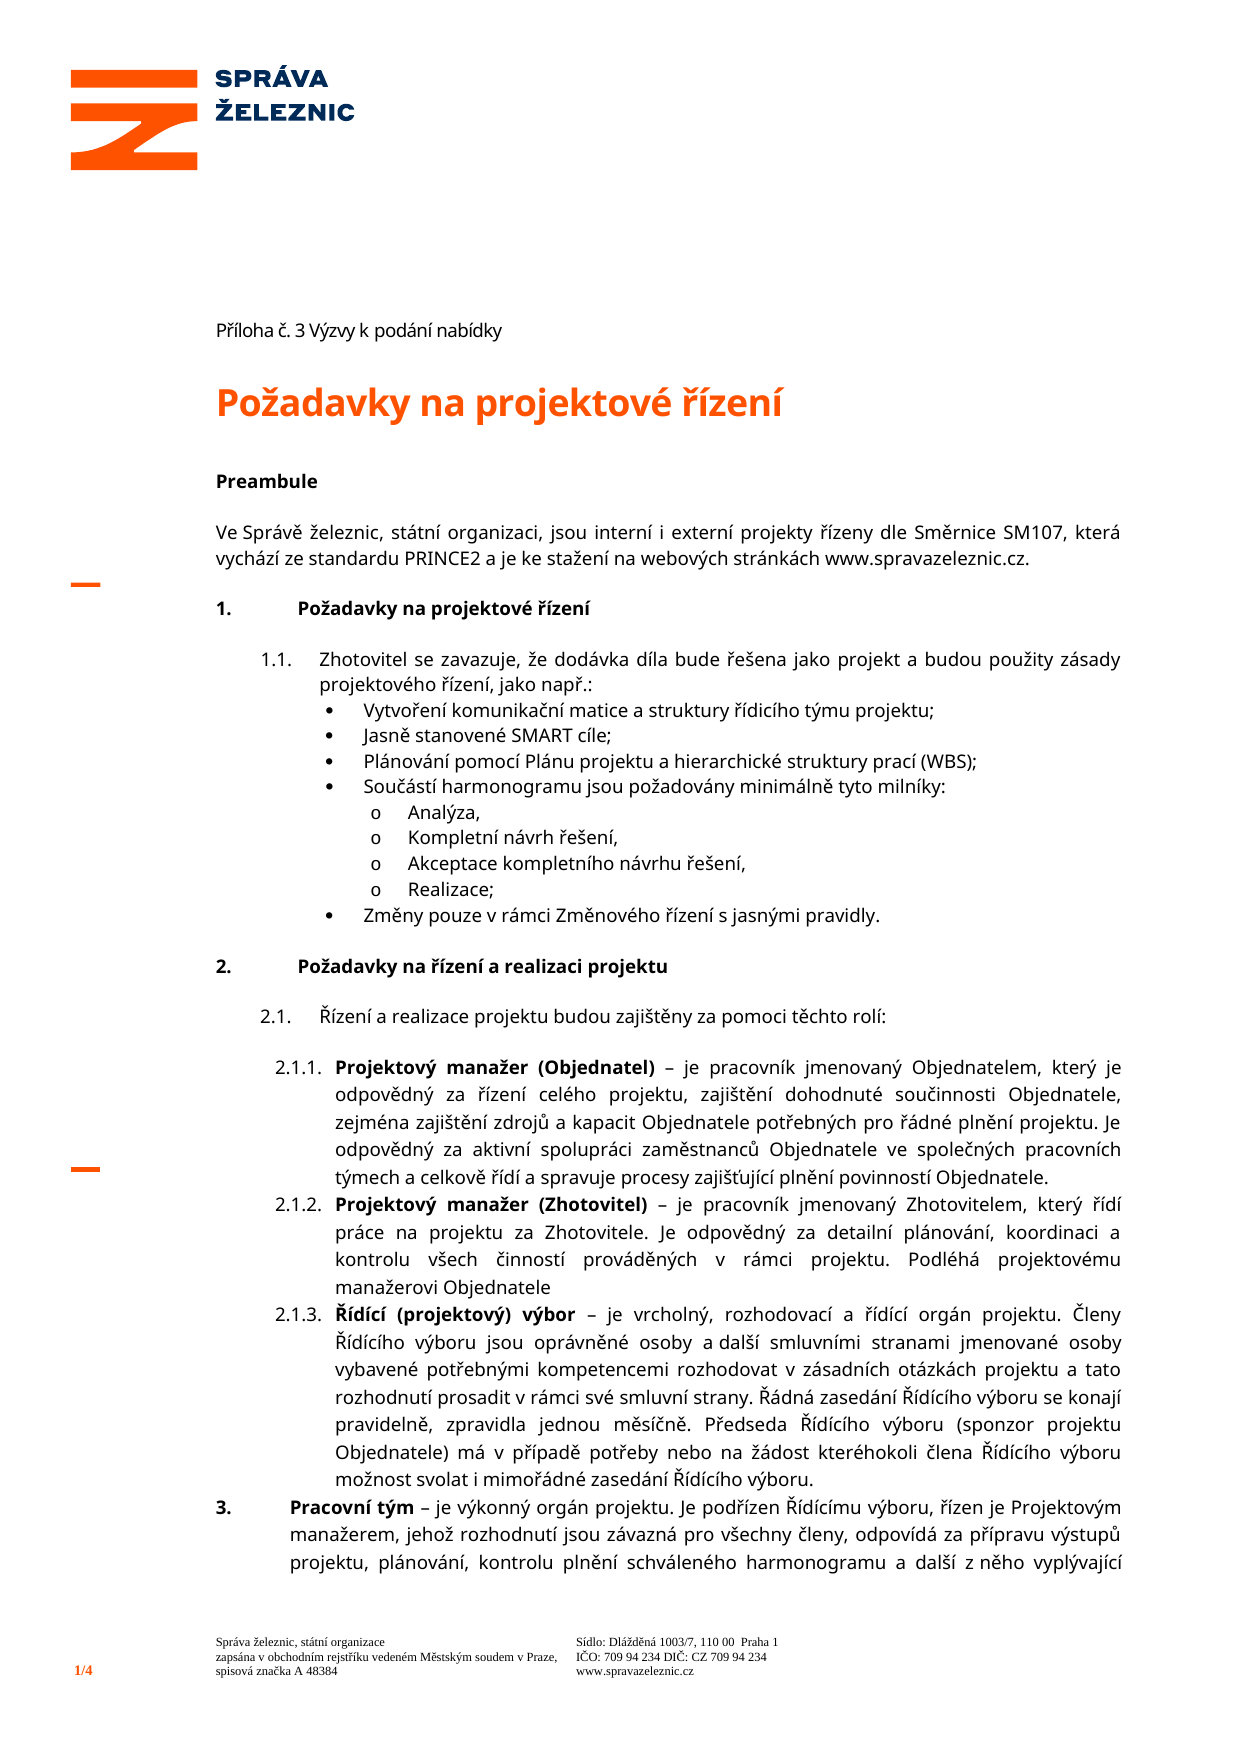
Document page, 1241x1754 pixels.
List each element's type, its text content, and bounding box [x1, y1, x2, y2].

list Změny pouze v rámci Změnového řízení s jasnými pravidly. [326, 902, 1122, 927]
text Preambule [216, 469, 1122, 494]
list Plánování pomocí Plánu projektu a hierarchické struktury prací (WBS); [326, 748, 1122, 773]
list Kompletní návrh řešení, [370, 825, 1122, 850]
text Ve Správě železnic, státní organizaci, jsou interní i externí projekty řízeny dle Směrnice SM107, která vychází ze standardu PRINCE2 a je ke stažení na webových stránkách www.spravazeleznic.cz. [216, 519, 1122, 570]
list Požadavky na řízení a realizaci projektu [216, 953, 1122, 978]
list Akceptace kompletního návrhu řešení, [370, 850, 1122, 876]
list Analýza, [370, 799, 1122, 825]
list Projektový manažer (Objednatel) – je pracovník jmenovaný Objednatelem, který je odpovědný za řízení celého projektu, zajištění dohodnuté součinnosti Objednatele, zejména zajištění zdrojů a kapacit Objednatele potřebných pro řádné plnění projektu. Je odpovědný za aktivní spolupráci zaměstnanců Objednatele ve společných pracovních týmech a celkově řídí a spravuje procesy zajišťující plnění povinností Objednatele. [275, 1054, 1122, 1189]
list Realizace; [370, 876, 1122, 902]
subtitle Požadavky na projektové řízení [216, 376, 1122, 427]
subtitle Příloha č. 3 Výzvy k podání nabídky [216, 317, 1122, 342]
list Řízení a realizace projektu budou zajištěny za pomoci těchto rolí: [260, 1003, 1122, 1029]
list Zhotovitel se zavazuje, že dodávka díla bude řešena jako projekt a budou použity zásady projektového řízení, jako např.: [260, 646, 1122, 697]
list Součástí harmonogramu jsou požadovány minimálně tyto milníky: [326, 773, 1122, 799]
list Jasně stanovené SMART cíle; [326, 722, 1122, 748]
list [216, 1494, 1122, 1574]
list Řídící (projektový) výbor – je vrcholný, rozhodovací a řídící orgán projektu. Členy Řídícího výboru jsou oprávněné osoby a další smluvními stranami jmenované osoby vybavené potřebnými kompetencemi rozhodovat v zásadních otázkách projektu a tato rozhodnutí prosadit v rámci své smluvní strany. Řádná zasedání Řídícího výboru se konají pravidelně, zpravidla jednou měsíčně. Předseda Řídícího výboru (sponzor projektu Objednatele) má v případě potřeby nebo na žádost kteréhokoli člena Řídícího výboru možnost svolat i mimořádné zasedání Řídícího výboru. [275, 1301, 1122, 1492]
list Požadavky na projektové řízení [216, 595, 1122, 621]
list Projektový manažer (Zhotovitel) – je pracovník jmenovaný Zhotovitelem, který řídí práce na projektu za Zhotovitele. Je odpovědný za detailní plánování, koordinaci a kontrolu všech činností prováděných v rámci projektu. Podléhá projektovému manažerovi Objednatele [275, 1191, 1122, 1299]
list Vytvoření komunikační matice a struktury řídicího týmu projektu; [326, 697, 1122, 722]
